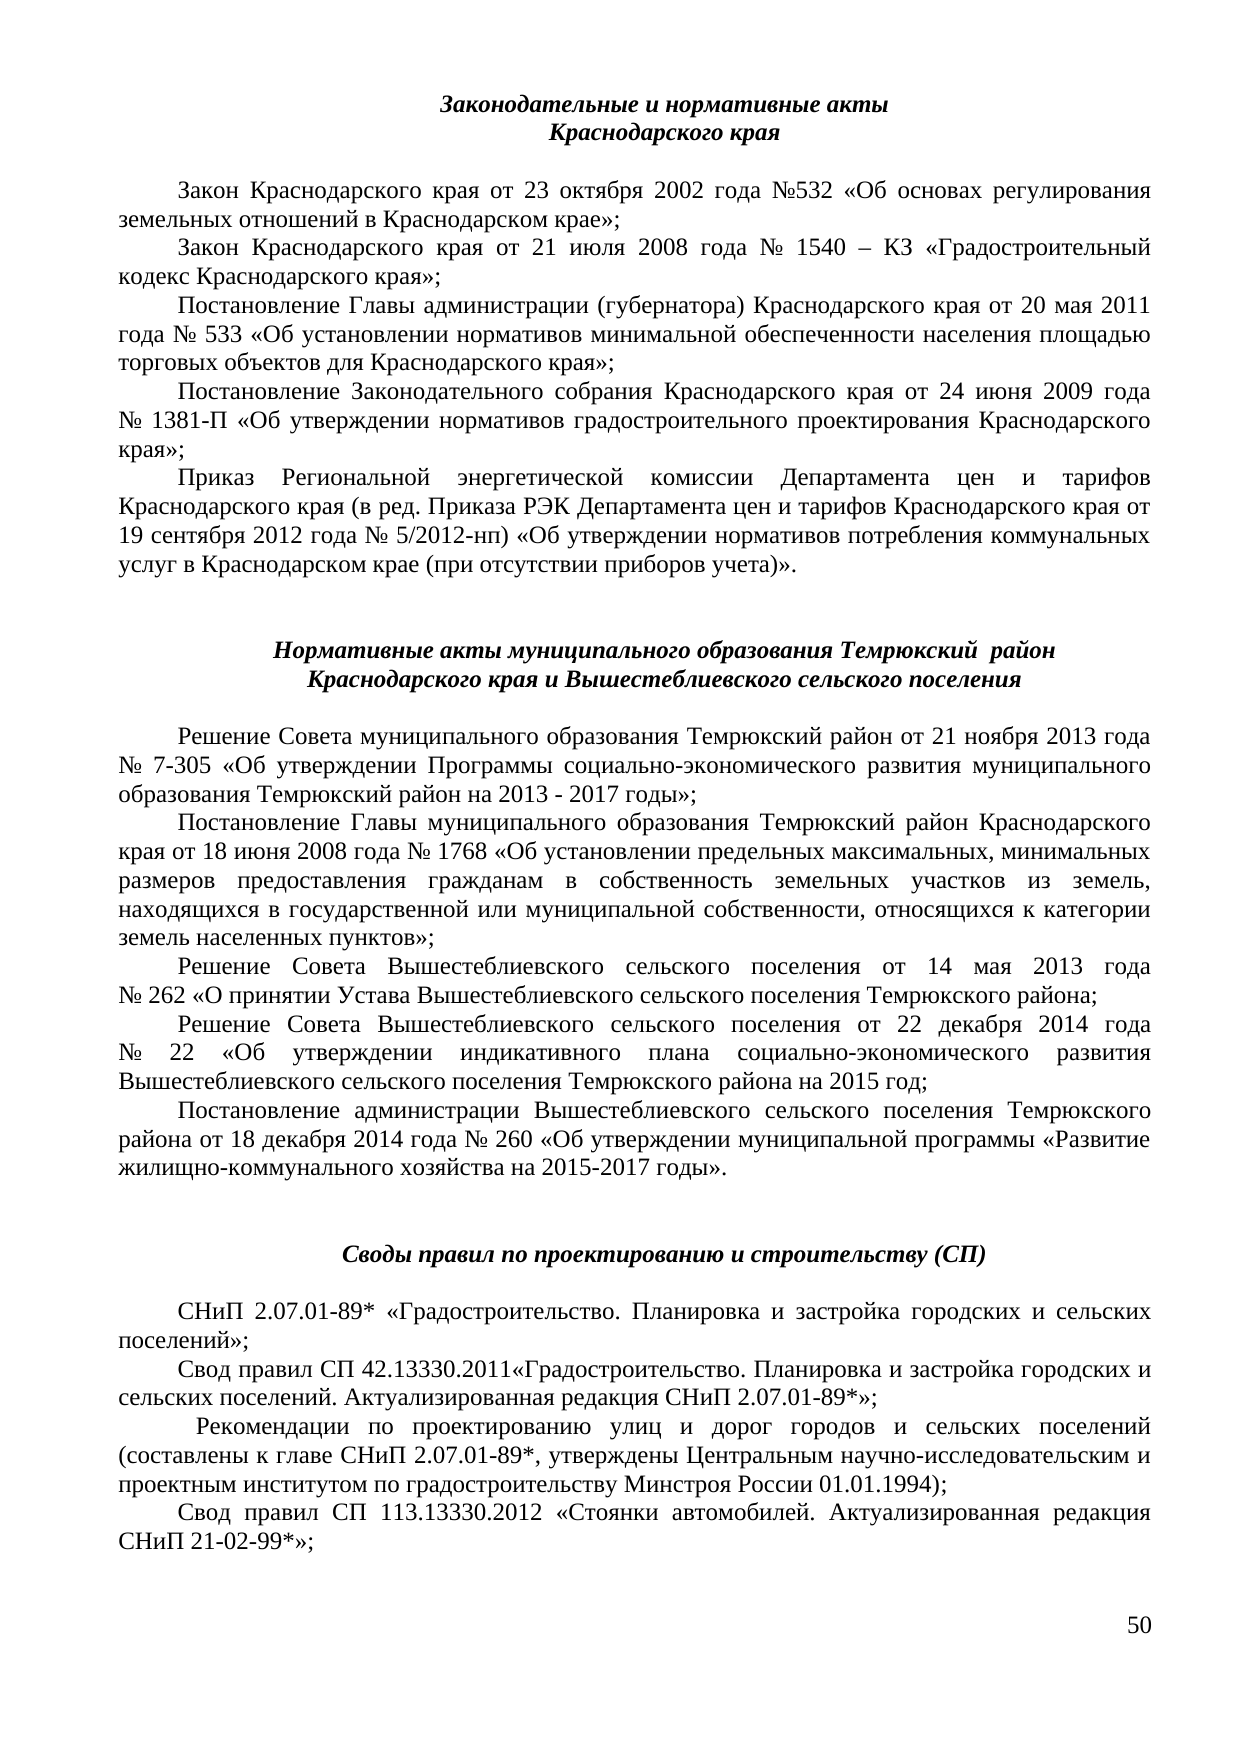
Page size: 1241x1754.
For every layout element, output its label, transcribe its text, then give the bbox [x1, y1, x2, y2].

text Закон Краснодарского края от 23 октября 2002 года №532 «Об основах регулирования земельных отношений в Краснодарском крае»; [118, 175, 1152, 232]
text Решение Совета Вышестеблиевского сельского поселения от 14 мая 2013 года № 262 «О принятии Устава Вышестеблиевского сельского поселения Темрюкского района; [118, 951, 1152, 1009]
text Постановление администрации Вышестеблиевского сельского поселения Темрюкского района от 18 декабря 2014 года № 260 «Об утверждении муниципальной программы «Развитие жилищно-коммунального хозяйства на 2015-2017 годы». [118, 1095, 1152, 1181]
text Постановление Главы муниципального образования Темрюкский район Краснодарского края от 18 июня 2008 года № 1768 «Об установлении предельных максимальных, минимальных размеров предоставления гражданам в собственность земельных участков из земель, находящихся в государственной или муниципальной собственности, относящихся к категории земель населенных пунктов»; [118, 807, 1152, 951]
text Законодательные и нормативные акты [118, 89, 1152, 117]
text Постановление Законодательного собрания Краснодарского края от 24 июня 2009 года № 1381-П «Об утверждении нормативов градостроительного проектирования Краснодарского края»; [118, 376, 1152, 462]
text СНиП 2.07.01-89* «Градостроительство. Планировка и застройка городских и сельских поселений»; [118, 1296, 1152, 1354]
text Нормативные акты муниципального образования Темрюкский район [118, 635, 1152, 664]
text Решение Совета муниципального образования Темрюкский район от 21 ноября 2013 года № 7-305 «Об утверждении Программы социально-экономического развития муниципального образования Темрюкский район на 2013 - 2017 годы»; [118, 721, 1152, 807]
text Закон Краснодарского края от 21 июля 2008 года № 1540 – КЗ «Градостроительный кодекс Краснодарского края»; [118, 232, 1152, 290]
text Краснодарского края и Вышестеблиевского сельского поселения [118, 664, 1152, 692]
text Свод правил СП 113.13330.2012 «Стоянки автомобилей. Актуализированная редакция СНиП 21-02-99*»; [118, 1497, 1152, 1555]
text Краснодарского края [118, 117, 1152, 146]
text Приказ Региональной энергетической комиссии Департамента цен и тарифов Краснодарского края (в ред. Приказа РЭК Департамента цен и тарифов Краснодарского края от 19 сентября 2012 года № 5/2012-нп) «Об утверждении нормативов потребления коммунальных услуг в Краснодарском крае (при отсутствии приборов учета)». [118, 462, 1152, 577]
text Свод правил СП 42.13330.2011«Градостроительство. Планировка и застройка городских и сельских поселений. Актуализированная редакция СНиП 2.07.01-89*»; [118, 1354, 1152, 1411]
text Рекомендации по проектированию улиц и дорог городов и сельских поселений (составлены к главе СНиП 2.07.01-89*, утверждены Центральным научно-исследовательским и проектным институтом по градостроительству Минстроя России 01.01.1994); [118, 1411, 1152, 1497]
text Решение Совета Вышестеблиевского сельского поселения от 22 декабря 2014 года № 22 «Об утверждении индикативного плана социально-экономического развития Вышестеблиевского сельского поселения Темрюкского района на 2015 год; [118, 1009, 1152, 1095]
text Своды правил по проектированию и строительству (СП) [118, 1239, 1152, 1267]
text Постановление Главы администрации (губернатора) Краснодарского края от 20 мая 2011 года № 533 «Об установлении нормативов минимальной обеспеченности населения площадью торговых объектов для Краснодарского края»; [118, 290, 1152, 376]
